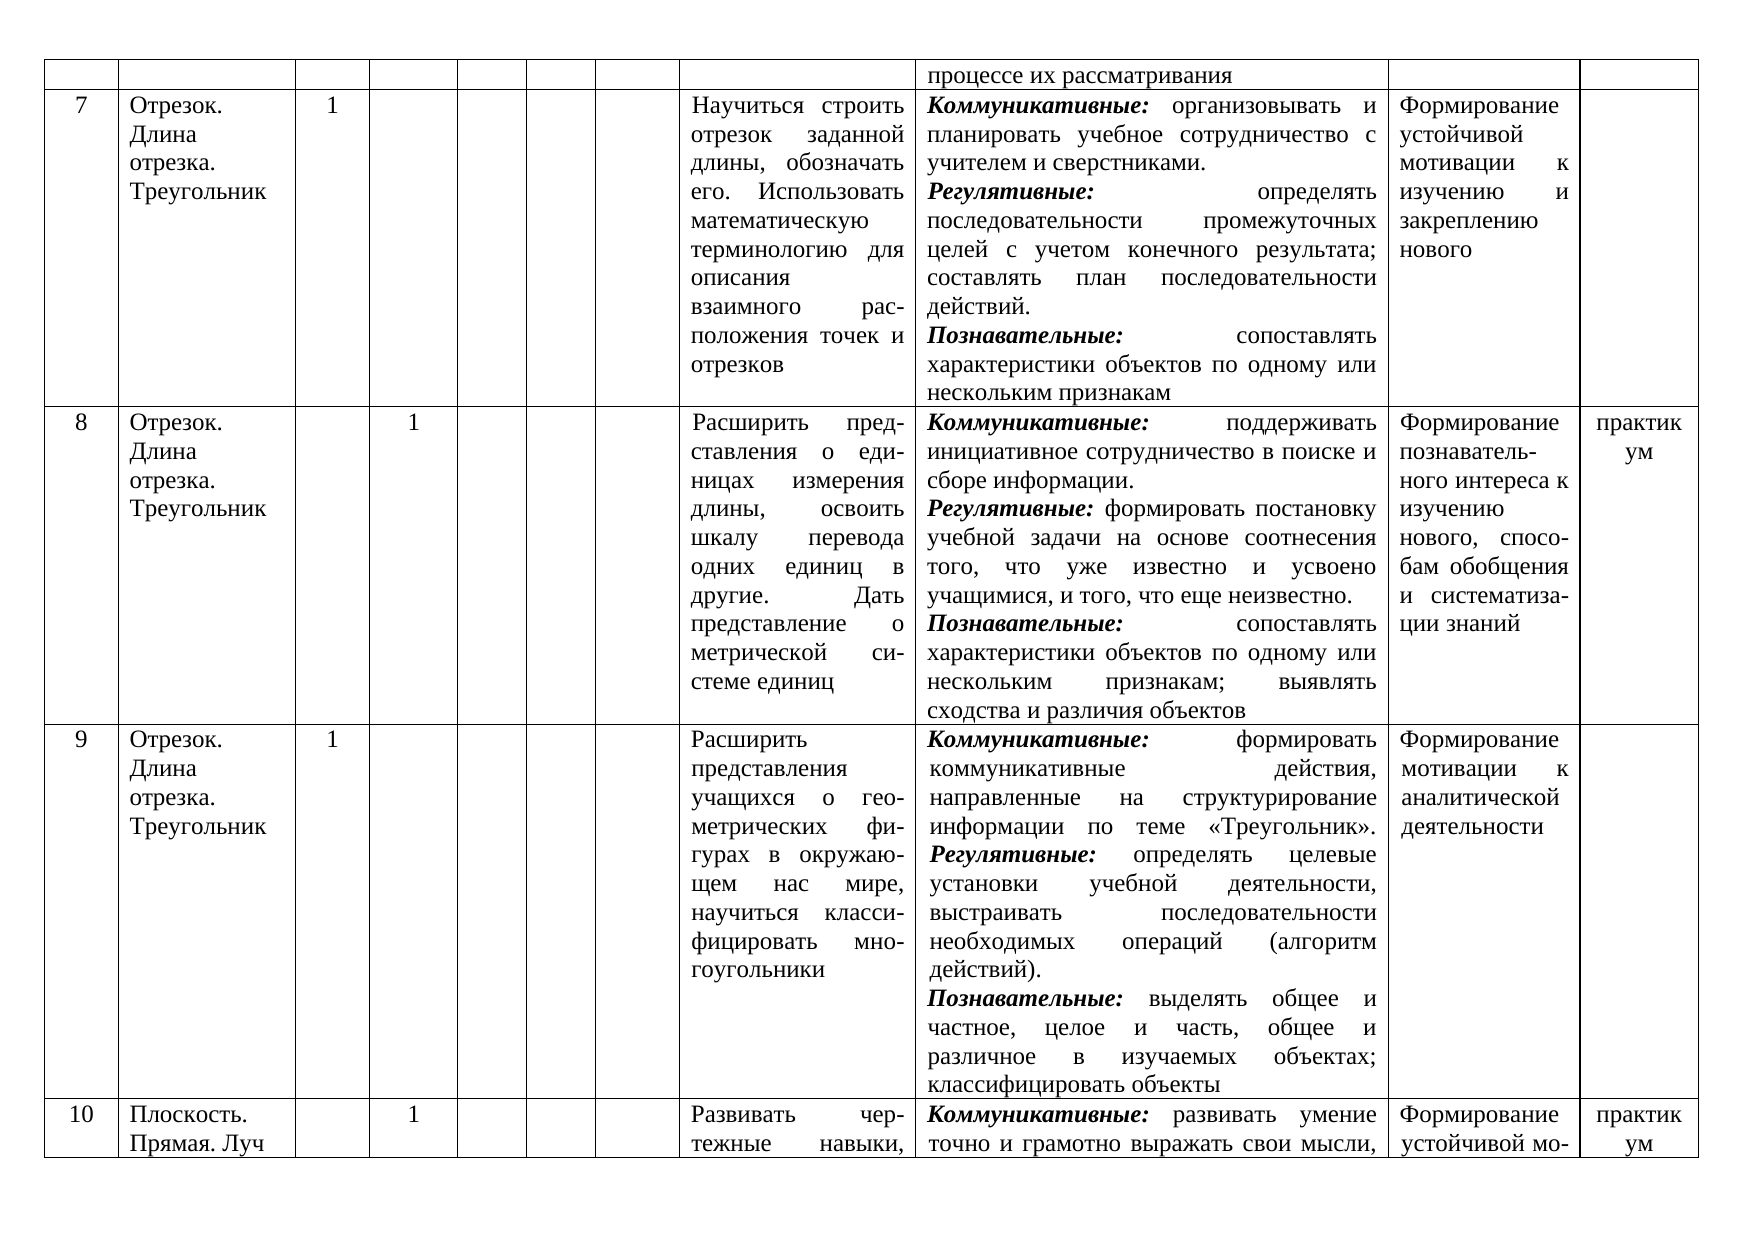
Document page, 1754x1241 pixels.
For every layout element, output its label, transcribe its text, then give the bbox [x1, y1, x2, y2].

table_cell [596, 407, 679, 723]
table_cell [527, 60, 595, 89]
table_cell [596, 1099, 679, 1157]
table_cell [916, 1099, 1388, 1157]
table_cell [527, 1099, 595, 1157]
table_cell практикум [1581, 407, 1698, 723]
table_cell [527, 407, 595, 723]
table_cell [296, 407, 369, 723]
table_cell Отрезок. Длина отрезка. Треугольник [119, 725, 295, 1098]
table_cell Формирование мотивации к аналитической деятельности [1389, 725, 1579, 1098]
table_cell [1389, 60, 1579, 89]
table_cell [458, 407, 526, 723]
table_cell Расширить представления о единицах измерения длины, освоить шкалу перевода одних единиц в другие. Дать представление о метрической системе единиц [680, 407, 915, 723]
table_cell Отрезок. Длина отрезка. Треугольник [119, 90, 295, 406]
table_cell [916, 60, 1388, 89]
table_cell [1581, 725, 1698, 1098]
table_cell Научиться строить отрезок заданной длины, обозначать его. Использовать математическую терминологию для описания взаимного расположения точек и отрезков [680, 90, 915, 406]
table_cell Формирование устойчивой мотивации к изучению и закреплению нового [1389, 90, 1579, 406]
table_cell [370, 90, 457, 406]
table_cell Коммуникативные: поддерживать инициативное сотрудничество в поиске и сборе информации. Регулятивные: формировать постановку учебной задачи на основе соотнесения того, что уже известно и усвоено учащимися, и того, что еще неизвестно. Познавательные: сопоставлять характеристики объектов по одному или нескольким признакам; выявлять сходства и различия объектов [916, 407, 1388, 723]
table_cell [458, 60, 526, 89]
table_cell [119, 1099, 295, 1157]
table_cell [596, 60, 679, 89]
table_cell 1 [370, 407, 457, 723]
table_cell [119, 60, 295, 89]
table_cell [458, 1099, 526, 1157]
table_cell 1 [296, 90, 369, 406]
table_cell Формирование познавательного интереса к изучению нового, способам обобщения и систематизации знаний [1389, 407, 1579, 723]
table_cell 1 [370, 1099, 457, 1157]
table_cell 9 [45, 725, 118, 1098]
table_cell [458, 90, 526, 406]
table_cell Отрезок. Длина отрезка. Треугольник [119, 407, 295, 723]
table_cell практикум [1581, 1099, 1698, 1157]
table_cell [680, 1099, 915, 1157]
table_cell [296, 1099, 369, 1157]
table_cell [596, 725, 679, 1098]
table_cell [370, 60, 457, 89]
table_cell 1 [296, 725, 369, 1098]
table_cell [1581, 60, 1698, 89]
table_cell 10 [45, 1099, 118, 1157]
table_cell Коммуникативные: организовывать и планировать учебное сотрудничество с учителем и сверстниками. Регулятивные: определять последовательности промежуточных целей с учетом конечного результата; составлять план последовательности действий. Познавательные: сопоставлять характеристики объектов по одному или нескольким признакам [916, 90, 1388, 406]
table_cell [680, 60, 915, 89]
table_cell [1581, 90, 1698, 406]
table_cell 7 [45, 90, 118, 406]
table_cell 6 [45, 60, 118, 89]
table_cell [458, 725, 526, 1098]
table_cell [527, 90, 595, 406]
table_cell 8 [45, 407, 118, 723]
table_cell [1389, 1099, 1579, 1157]
table_cell Коммуникативные: формировать коммуникативные действия, направленные на структурирование информации по теме «Треугольник». Регулятивные: определять целевые установки учебной деятельности, выстраивать последовательности необходимых операций (алгоритм действий). Познавательные: выделять общее и частное, целое и часть, общее и различное в изучаемых объектах; классифицировать объекты [916, 725, 1388, 1098]
table_cell Расширить представления учащихся о геометрических фигурах в окружающем нас мире, научиться классифицировать многоугольники [680, 725, 915, 1098]
table_cell 1 [296, 60, 369, 89]
table_cell [370, 725, 457, 1098]
table_cell [527, 725, 595, 1098]
table_cell [596, 90, 679, 406]
